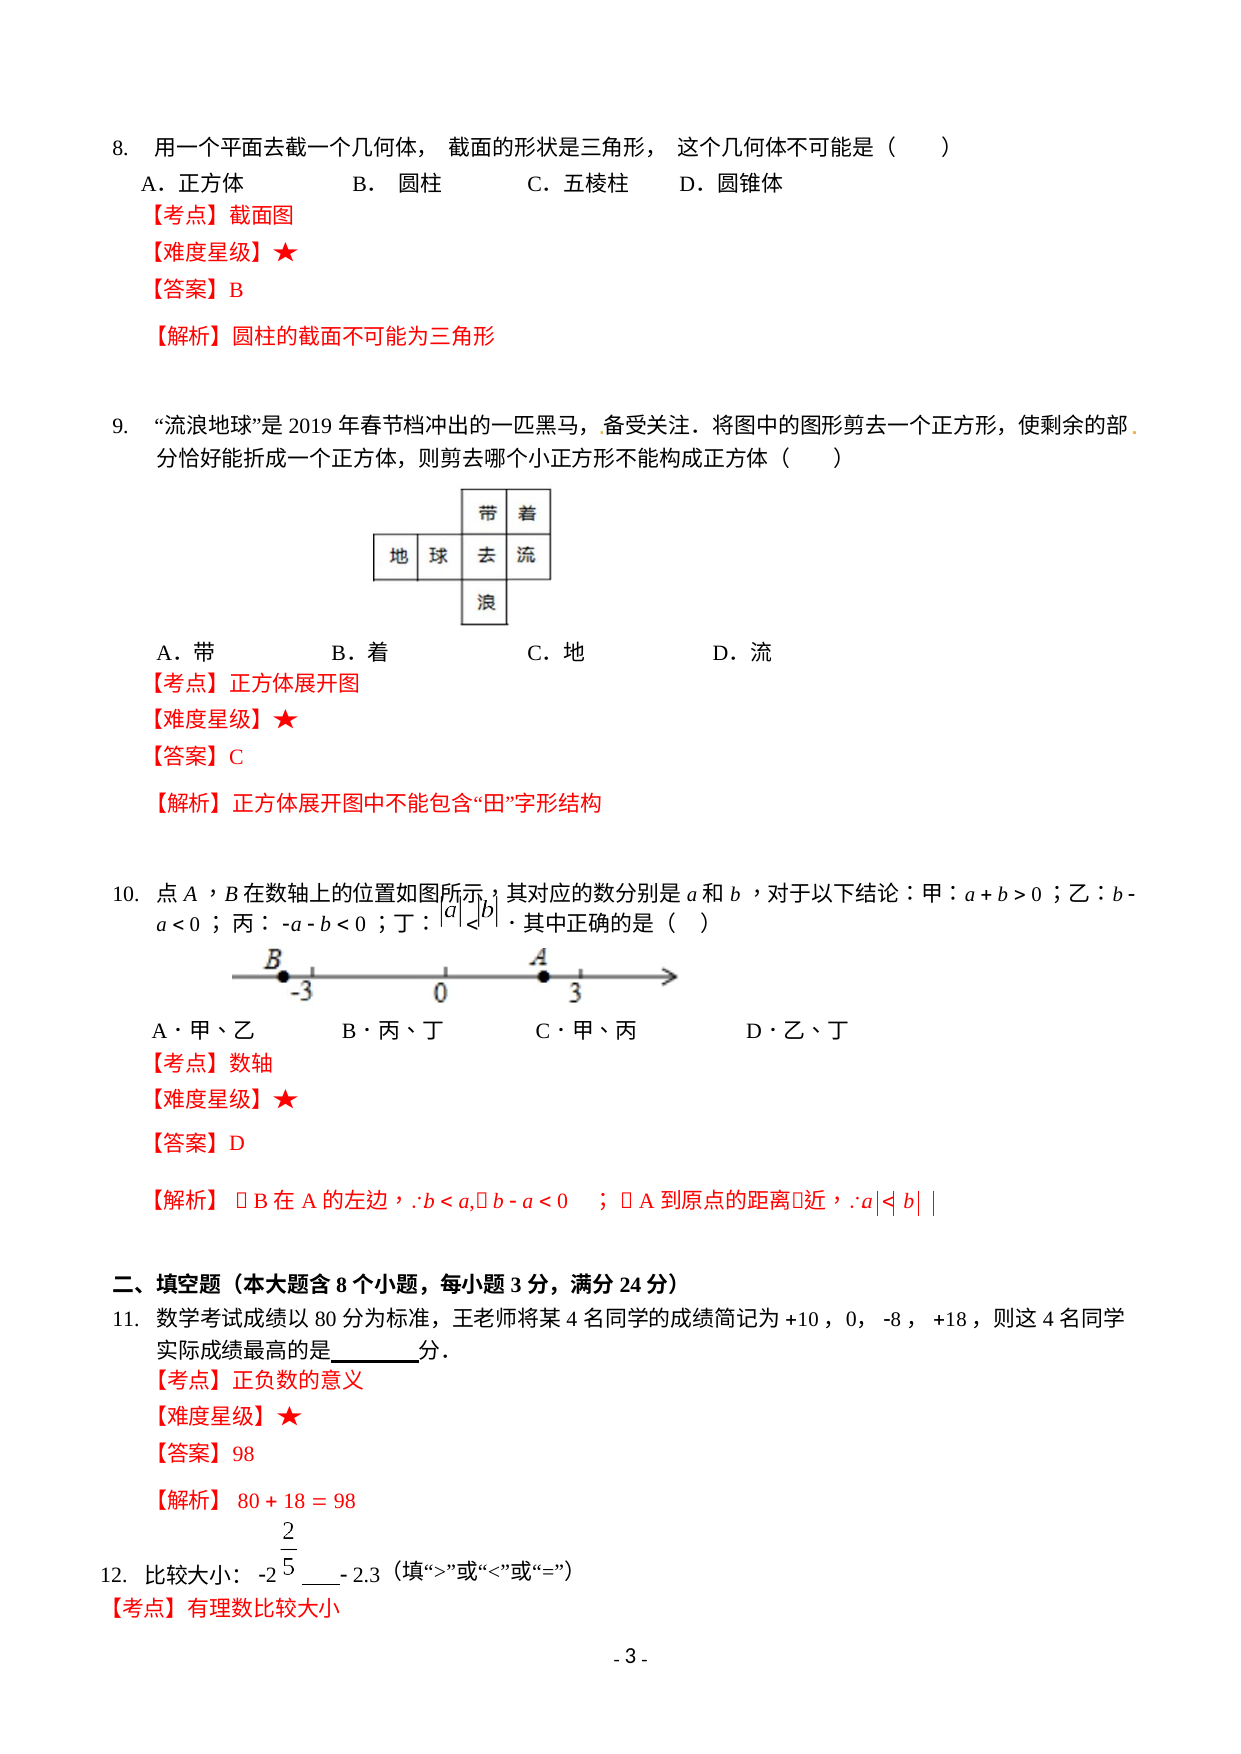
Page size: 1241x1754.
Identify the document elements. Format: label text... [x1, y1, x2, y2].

text 【考点】正方体展开图 [141, 667, 1153, 697]
text 【难度星级】★ [141, 235, 1153, 267]
text 【难度星级】★ [141, 1082, 1153, 1114]
text A．带 B．着 C．地 D．流 [156, 636, 1153, 667]
text 【解析】 80 18 98 [145, 1483, 1153, 1515]
text 【考点】有理数比较大小 [100, 1591, 1151, 1622]
text 【解析】正方体展开图中不能包含“田”字形结构 [145, 786, 1153, 818]
text A．正方体 B． 圆柱 C．五棱柱 D．圆锥体 [141, 166, 1153, 198]
text 9. “流浪地球”是 2019 年春节档冲出的一匹黑马，备受关注．将图中的图形剪去一个正方形，使剩余的部 分恰好能折成一个正方体，则剪去哪个小正方形不能构成正方体（ ） [112, 408, 1137, 473]
text A．甲、乙 B．丙、丁 C．甲、丙 D．乙、丁 [151, 1014, 1153, 1045]
picture [370, 485, 553, 511]
text 【难度星级】★ [145, 1399, 1153, 1431]
text 8. 用一个平面去截一个几何体， 截面的形状是三角形， 这个几何体不可能是（ ） [112, 127, 1153, 163]
text 【考点】正负数的意义 [145, 1364, 1153, 1394]
text 【解析】 B 在 A 的左边， b a,即b a 0 [141, 1184, 585, 1213]
text 11. 数学考试成绩以 80 分为标准，王老师将某 4 名同学的成绩简记为 10 ，0， 8 ， 18 ，则这 4 名同学 实际成绩最高的是 分．[来源:学科网] [112, 1300, 1137, 1364]
text 【解析】圆柱的截面不可能为三角形 [145, 319, 1153, 350]
text 【难度星级】★ [141, 702, 1153, 734]
picture [370, 532, 553, 626]
text 10. 点 A ，B 在数轴上的位置如图所示，其对应的数分别是 a 和 b ，对于以下结论：甲：a b 0 ；乙：b a 0 ； 丙： a b 0 ；丁：．其中正确的是（ ） [112, 877, 1148, 938]
text 【考点】截面图 [141, 198, 1153, 230]
picture [227, 943, 680, 1006]
text 【答案】B [141, 272, 1153, 303]
text [来源:学科网] [100, 511, 1151, 532]
text 【答案】98 [145, 1436, 1153, 1467]
text 【答案】C [141, 739, 1153, 771]
text ； A 到原点的距离更近， a b [592, 1184, 1153, 1213]
text 【答案】D [141, 1119, 1153, 1155]
text 【考点】数轴 [141, 1046, 1153, 1077]
text 二、填空题（本大题含 8 个小题，每小题 3 分，满分 24 分） [112, 1268, 1153, 1299]
text 12. 比较大小： 2 2.3（填“>”或“<”或“=”） [100, 1516, 1151, 1590]
